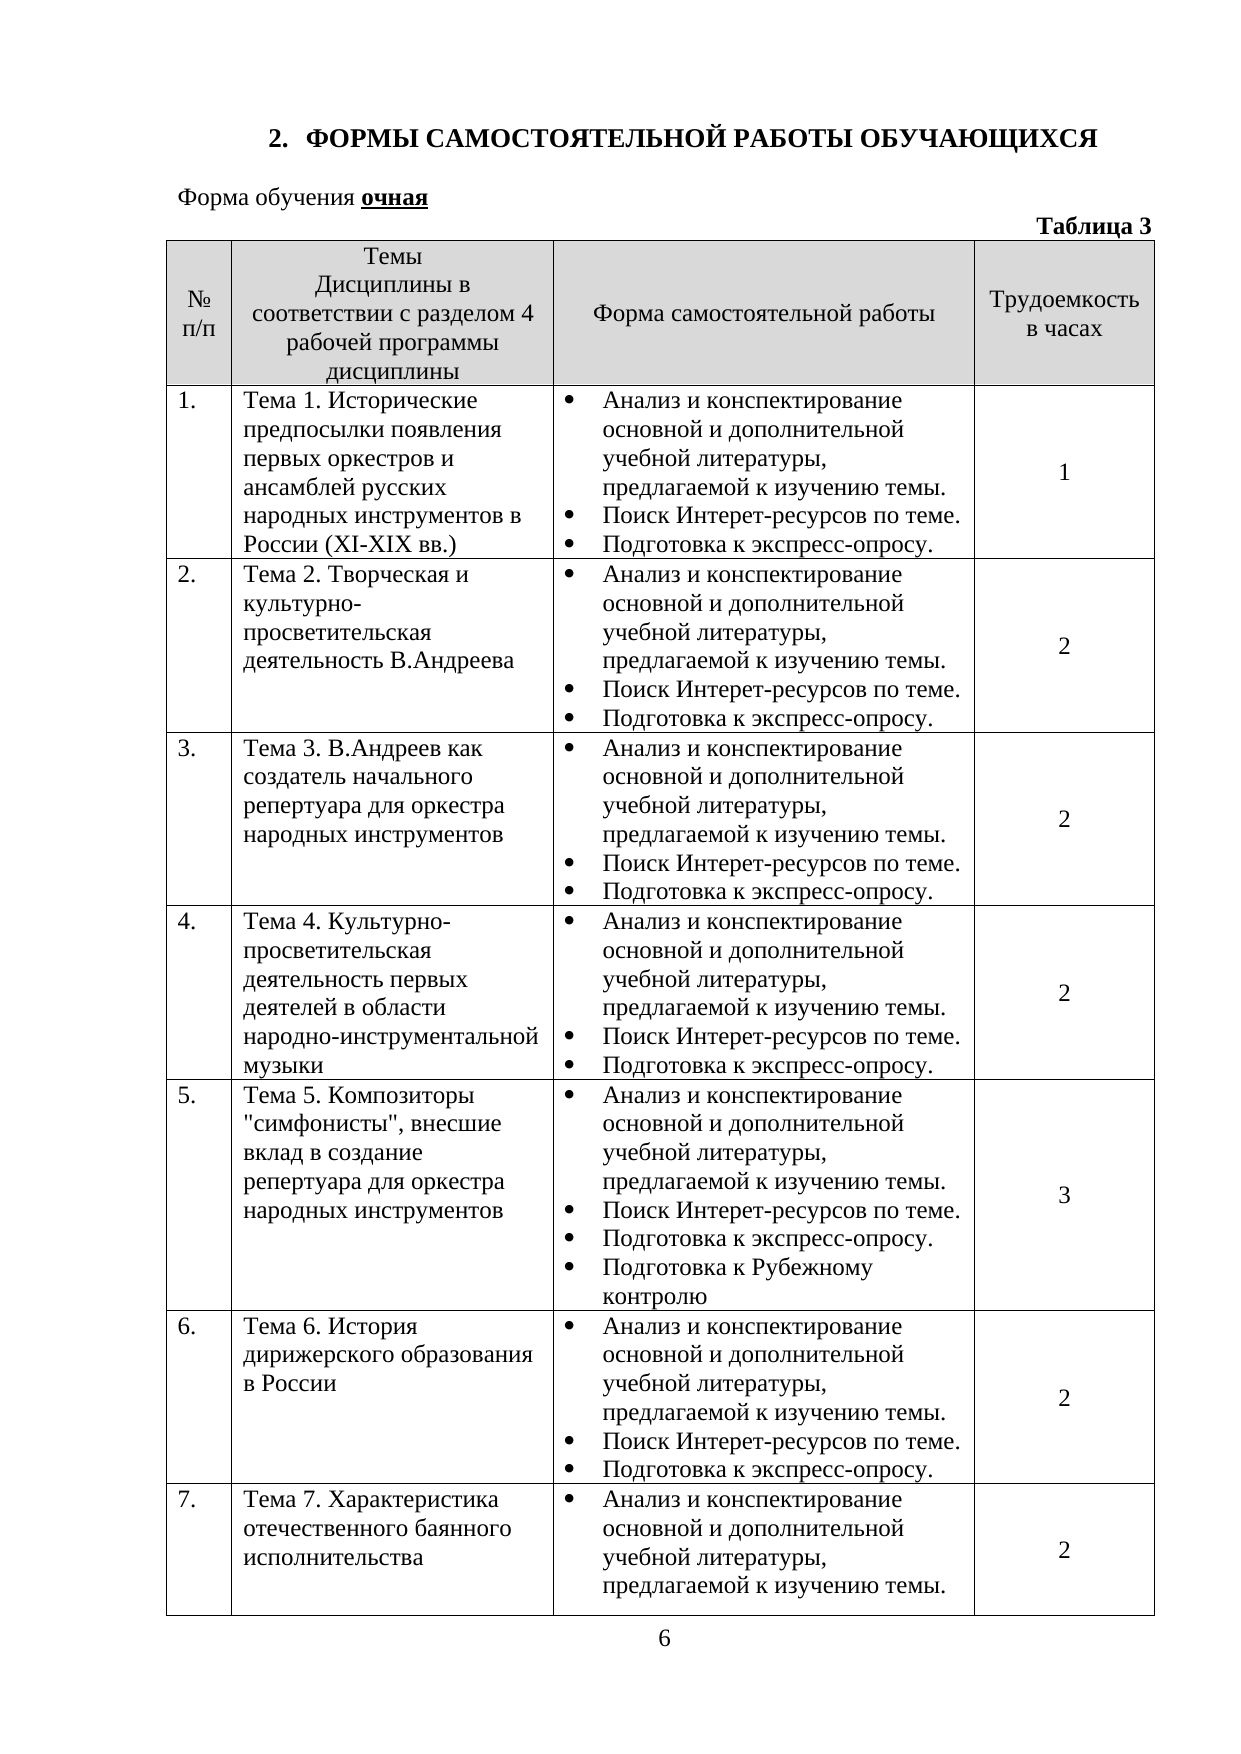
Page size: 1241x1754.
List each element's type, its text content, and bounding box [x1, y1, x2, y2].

table_cell 2 [975, 1311, 1154, 1483]
table_cell 2 [975, 1484, 1154, 1615]
table_cell [167, 1484, 231, 1615]
table_cell Анализ и конспектирование основной и дополнительной учебной литературы, предлагаемой к изучению темы. Поиск Интерет-ресурсов по теме. Подготовка к экспресс-опросу. [554, 559, 974, 732]
table_cell Анализ и конспектирование основной и дополнительной учебной литературы, предлагаемой к изучению темы. Поиск Интерет-ресурсов по теме. Подготовка к экспресс-опросу. [554, 906, 974, 1079]
table_cell Тема 4. Культурно- просветительская деятельность первых деятелей в области народно-инструментальной музыки [232, 906, 553, 1079]
table_header Трудоемкость в часах [975, 241, 1154, 384]
text Таблица 3 [177, 211, 1152, 240]
table_cell 3 [975, 1080, 1154, 1310]
table_header Форма самостоятельной работы [554, 241, 974, 384]
table_cell Анализ и конспектирование основной и дополнительной учебной литературы, предлагаемой к изучению темы. Поиск Интерет-ресурсов по теме. Подготовка к экспресс-опросу. Подготовка к Рубежному контролю [554, 1080, 974, 1310]
text Форма обучения очная [177, 182, 1152, 211]
table_cell Тема 3. В.Андреев как создатель начального репертуара для оркестра народных инструментов [232, 733, 553, 905]
table_header Темы Дисциплины в соответствии с разделом 4 рабочей программы дисциплины [232, 241, 553, 384]
table_cell Тема 2. Творческая и культурно-просветительская деятельность В.Андреева [232, 559, 553, 732]
table_cell 2 [975, 559, 1154, 732]
table_cell [167, 1311, 231, 1483]
subtitle ФОРМЫ САМОСТОЯТЕЛЬНОЙ РАБОТЫ ОБУЧАЮЩИХСЯ [215, 122, 1152, 153]
table_cell Тема 6. История дирижерского образования в России [232, 1311, 553, 1483]
table_cell [167, 559, 231, 732]
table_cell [232, 1484, 553, 1615]
table_cell Анализ и конспектирование основной и дополнительной учебной литературы, предлагаемой к изучению темы. Поиск Интерет-ресурсов по теме. Подготовка к экспресс-опросу. [554, 386, 974, 558]
table_cell Анализ и конспектирование основной и дополнительной учебной литературы, предлагаемой к изучению темы. Поиск Интерет-ресурсов по теме. Подготовка к экспресс-опросу. [554, 733, 974, 905]
table_cell Тема 1. Исторические предпосылки появления первых оркестров и ансамблей русских народных инструментов в России (ХІ-ХІХ вв.) [232, 386, 553, 558]
table_header № п/п [167, 241, 231, 384]
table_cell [554, 1484, 974, 1615]
table_cell [167, 386, 231, 558]
table_cell Анализ и конспектирование основной и дополнительной учебной литературы, предлагаемой к изучению темы. Поиск Интерет-ресурсов по теме. Подготовка к экспресс-опросу. [554, 1311, 974, 1483]
table_cell Тема 5. Композиторы "симфонисты", внесшие вклад в создание репертуара для оркестра народных инструментов [232, 1080, 553, 1310]
table_cell [167, 906, 231, 1079]
table_cell [167, 733, 231, 905]
table_cell 2 [975, 906, 1154, 1079]
table_cell 1 [975, 386, 1154, 558]
table_cell [167, 1080, 231, 1310]
table_cell 2 [975, 733, 1154, 905]
